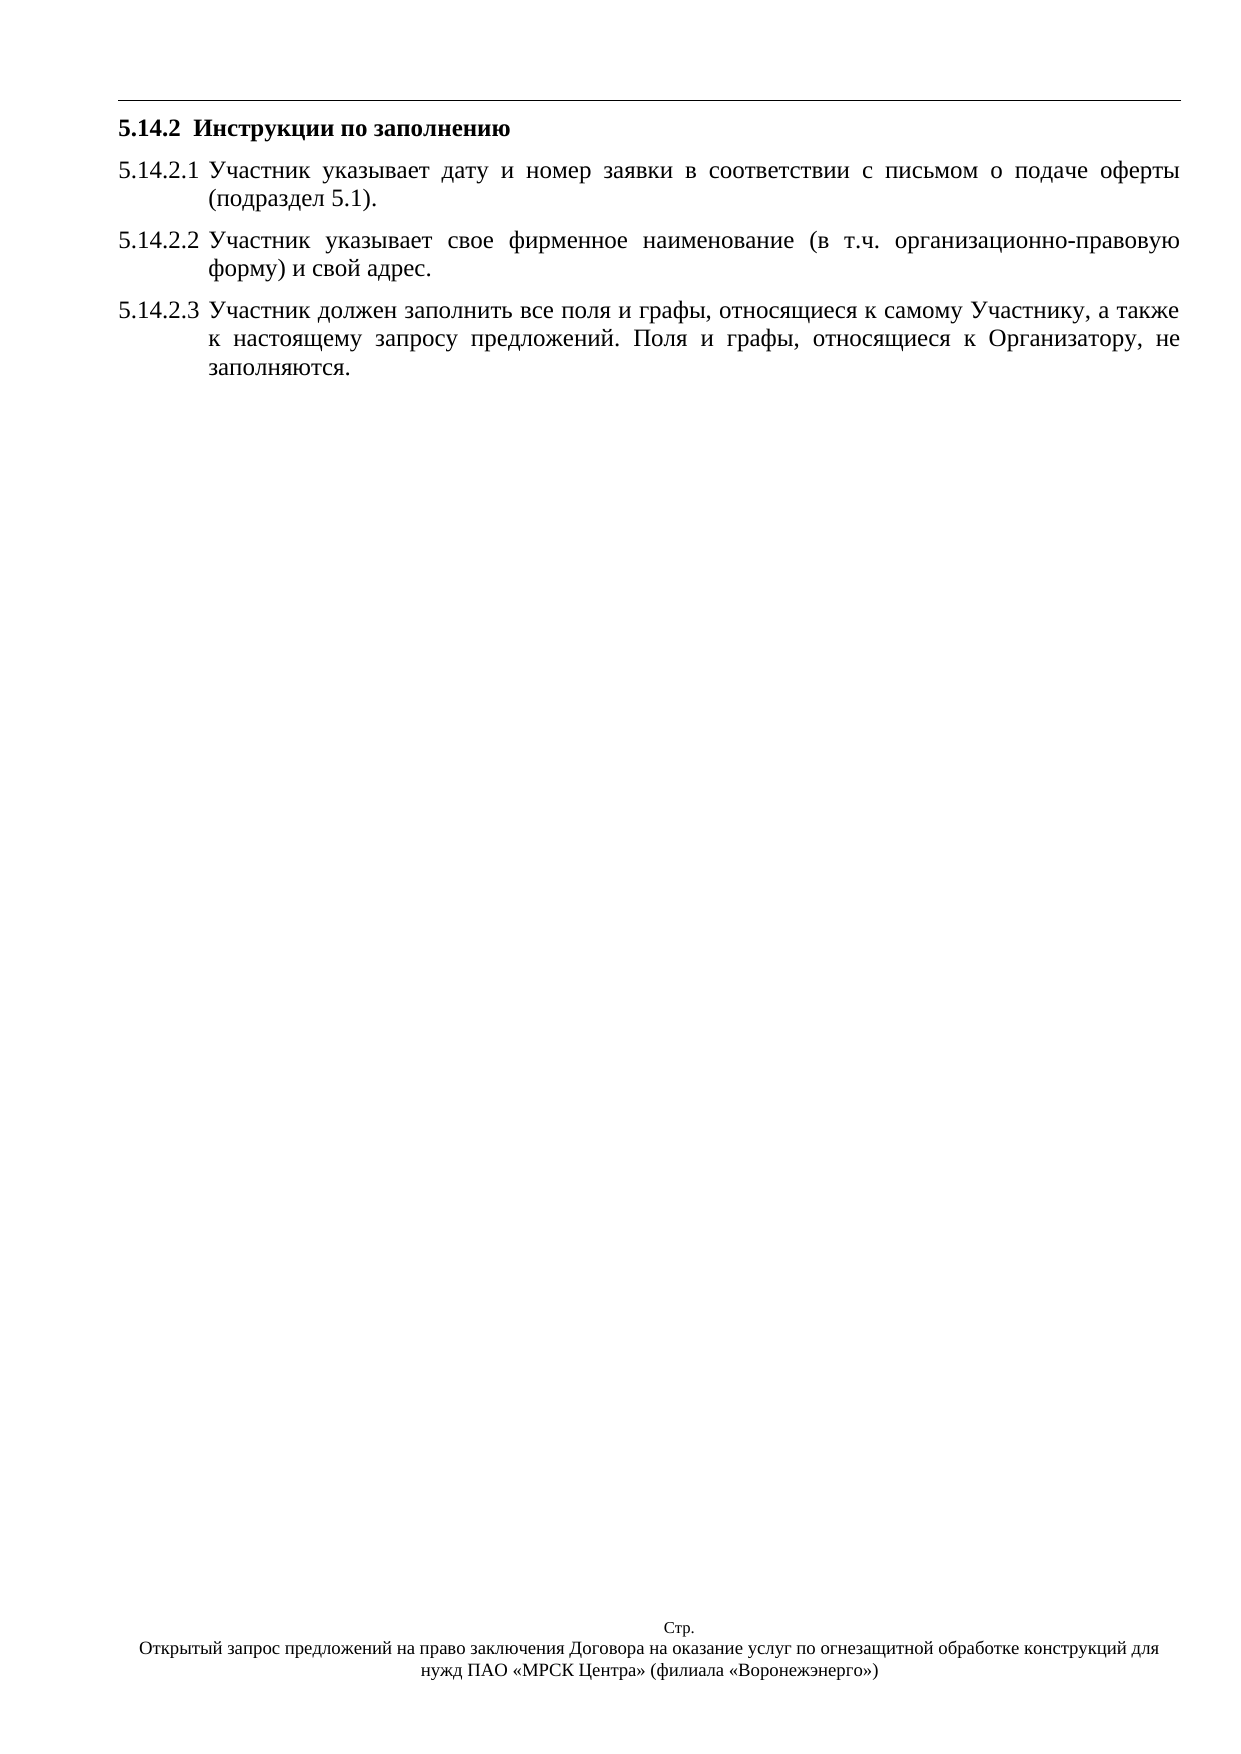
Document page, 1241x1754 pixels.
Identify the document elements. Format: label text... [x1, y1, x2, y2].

subtitle Инструкции по заполнению [118, 113, 1181, 142]
list Участник указывает дату и номер заявки в соответствии с письмом о подаче оферты (подраздел 5.1). [118, 155, 1181, 212]
list Участник указывает свое фирменное наименование (в т.ч. организационно-правовую форму) и свой адрес. [118, 225, 1181, 282]
list Участник должен заполнить все поля и графы, относящиеся к самому Участнику, а также к настоящему запросу предложений. Поля и графы, относящиеся к Организатору, не заполняются. [118, 295, 1181, 381]
